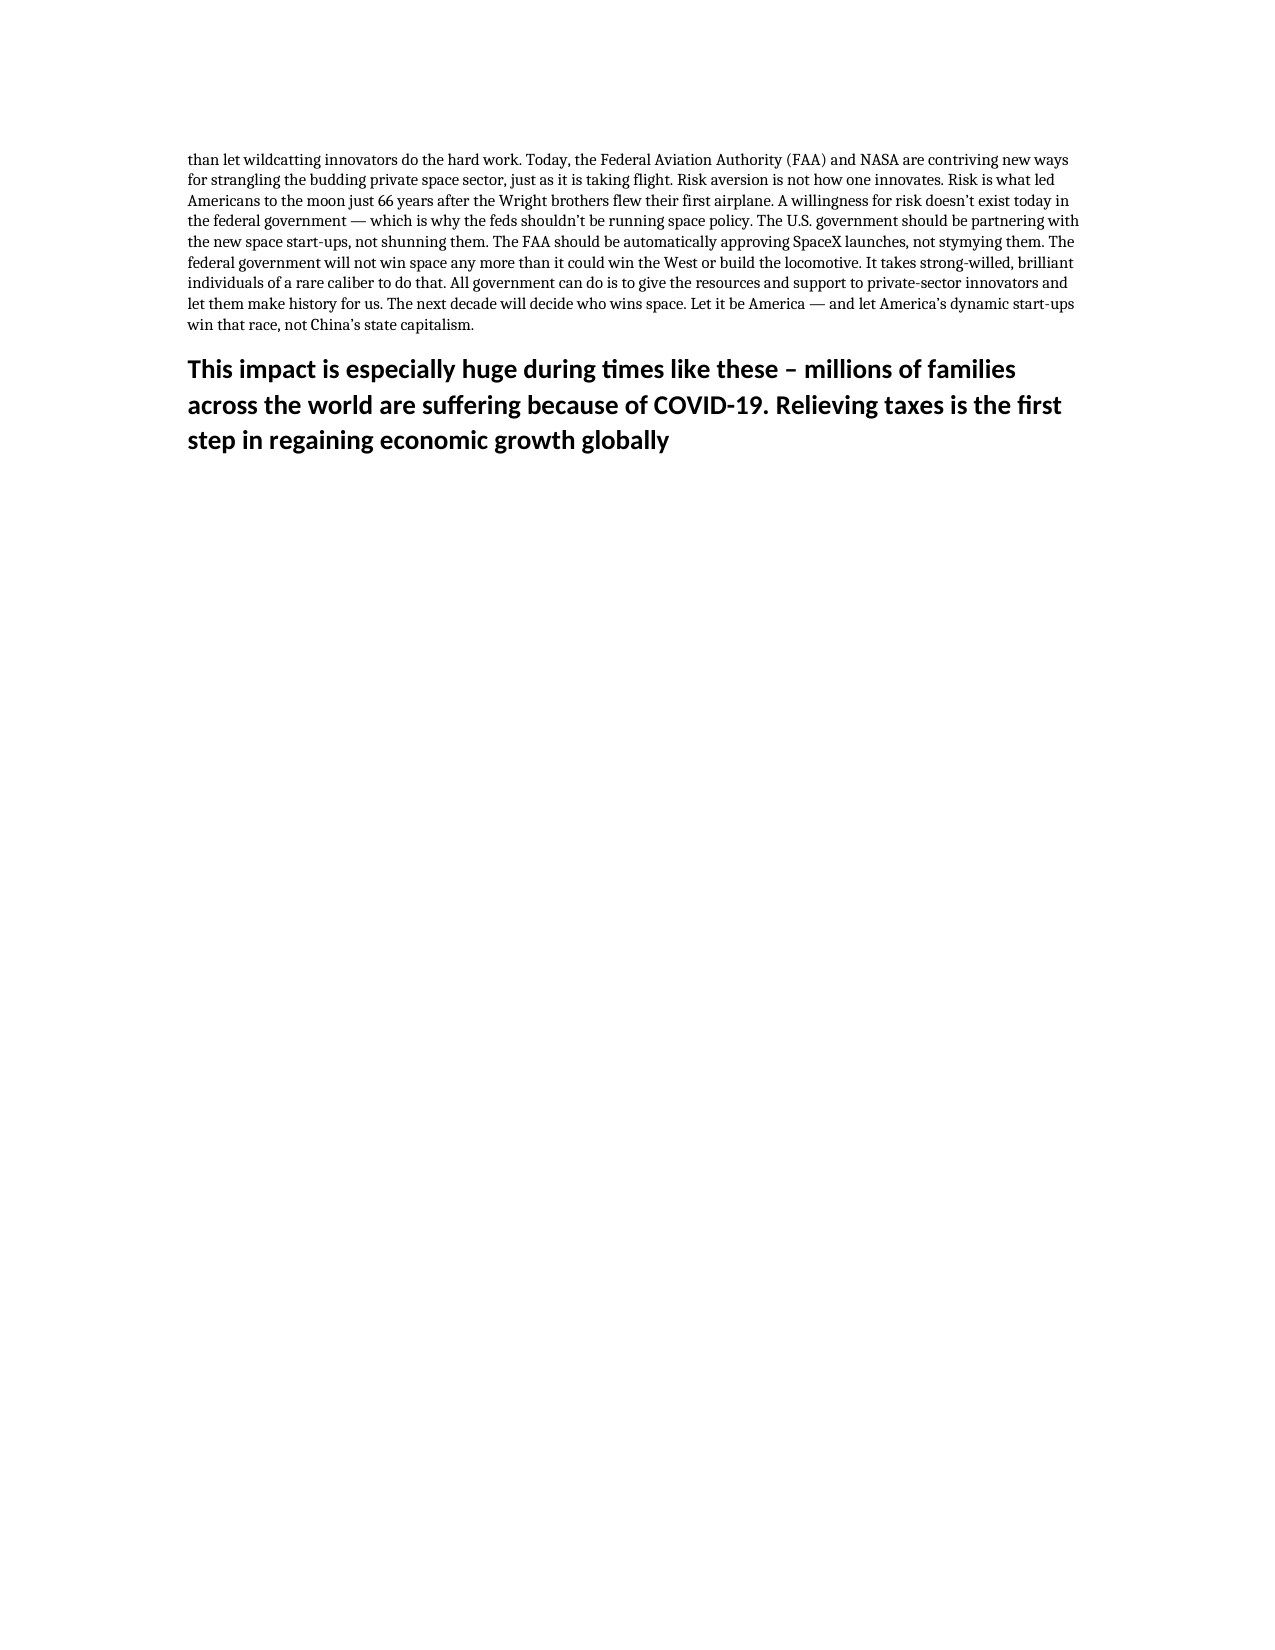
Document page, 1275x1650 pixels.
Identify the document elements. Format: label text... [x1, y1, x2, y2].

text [187, 150, 1087, 334]
subtitle This impact is especially huge during times like these – millions of families across the world are suffering because of COVID-19. Relieving taxes is the first step in regaining economic growth globally [187, 352, 1087, 457]
